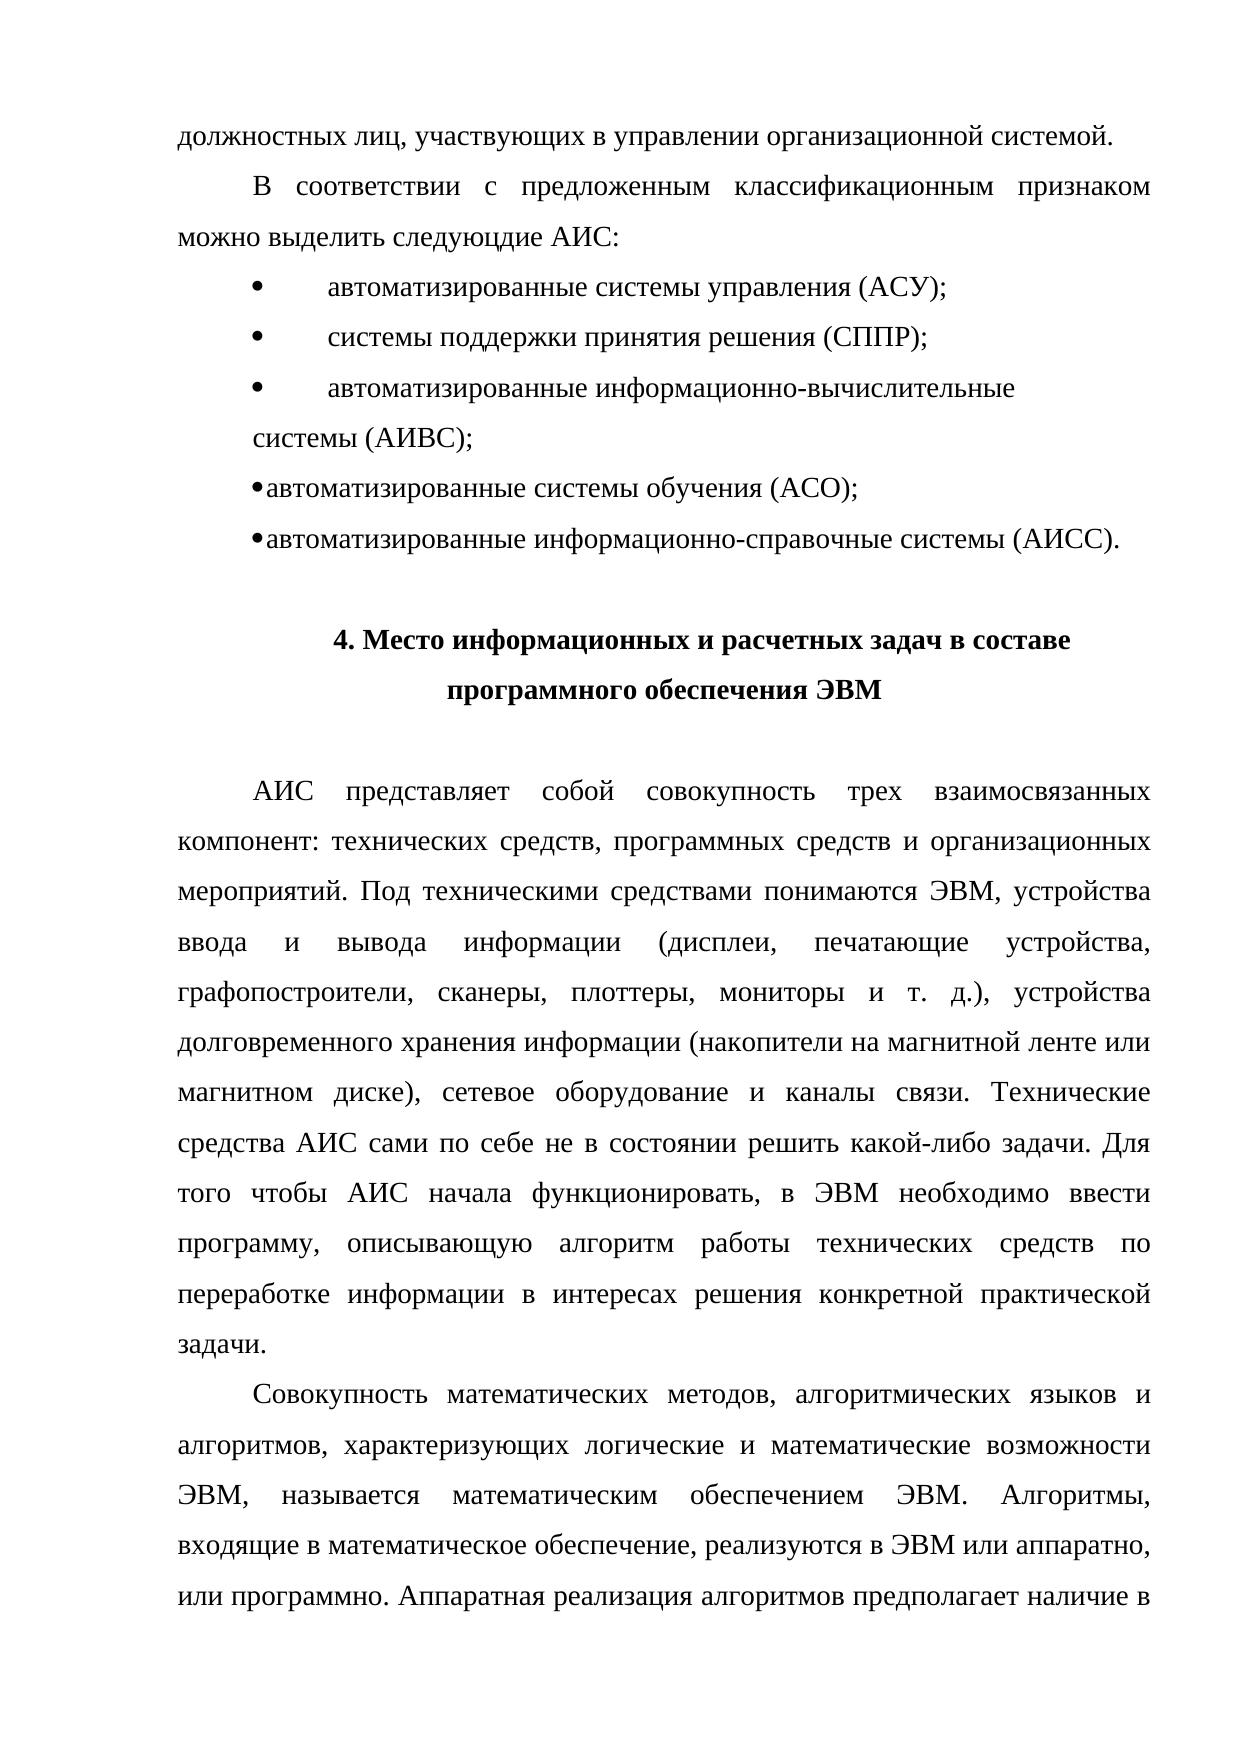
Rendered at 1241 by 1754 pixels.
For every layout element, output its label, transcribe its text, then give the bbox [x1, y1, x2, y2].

list автоматизированные системы обучения (АСО); [177, 471, 1152, 504]
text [177, 118, 1152, 152]
list автоматизированные системы управления (АСУ); [177, 269, 1152, 303]
list системы поддержки принятия решения (СППР); [177, 319, 1152, 353]
list автоматизированные информационно-справочные системы (АИСС). [177, 521, 1152, 555]
list автоматизированные информационно-вычислительные [177, 370, 1152, 403]
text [177, 1376, 1152, 1611]
text В соответствии с предложенным классификационным признаком можно выделить следуюцдие АИС: [177, 168, 1152, 252]
text системы (АИВС); [177, 420, 1152, 454]
text АИС представляет собой совокупность трех взаимосвязанных компонент: технических средств, программных средств и организационных мероприятий. Под техническими средствами понимаются ЭВМ, устройства ввода и вывода информации (дисплеи, печатающие устройства, графопостроители, сканеры, плоттеры, мониторы и т. д.), устройства долговременного хранения информации (накопители на магнитной ленте или магнитном диске), сетевое оборудование и каналы связи. Технические средства АИС сами по себе не в состоянии решить какой-либо задачи. Для того чтобы АИС начала функционировать, в ЭВМ необходимо ввести программу, описывающую алгоритм работы технических средств по переработке информации в интересах решения конкретной практической задачи. [177, 773, 1152, 1360]
text 4. Место информационных и расчетных задач в составе программного обеспечения ЭВМ [177, 622, 1152, 706]
